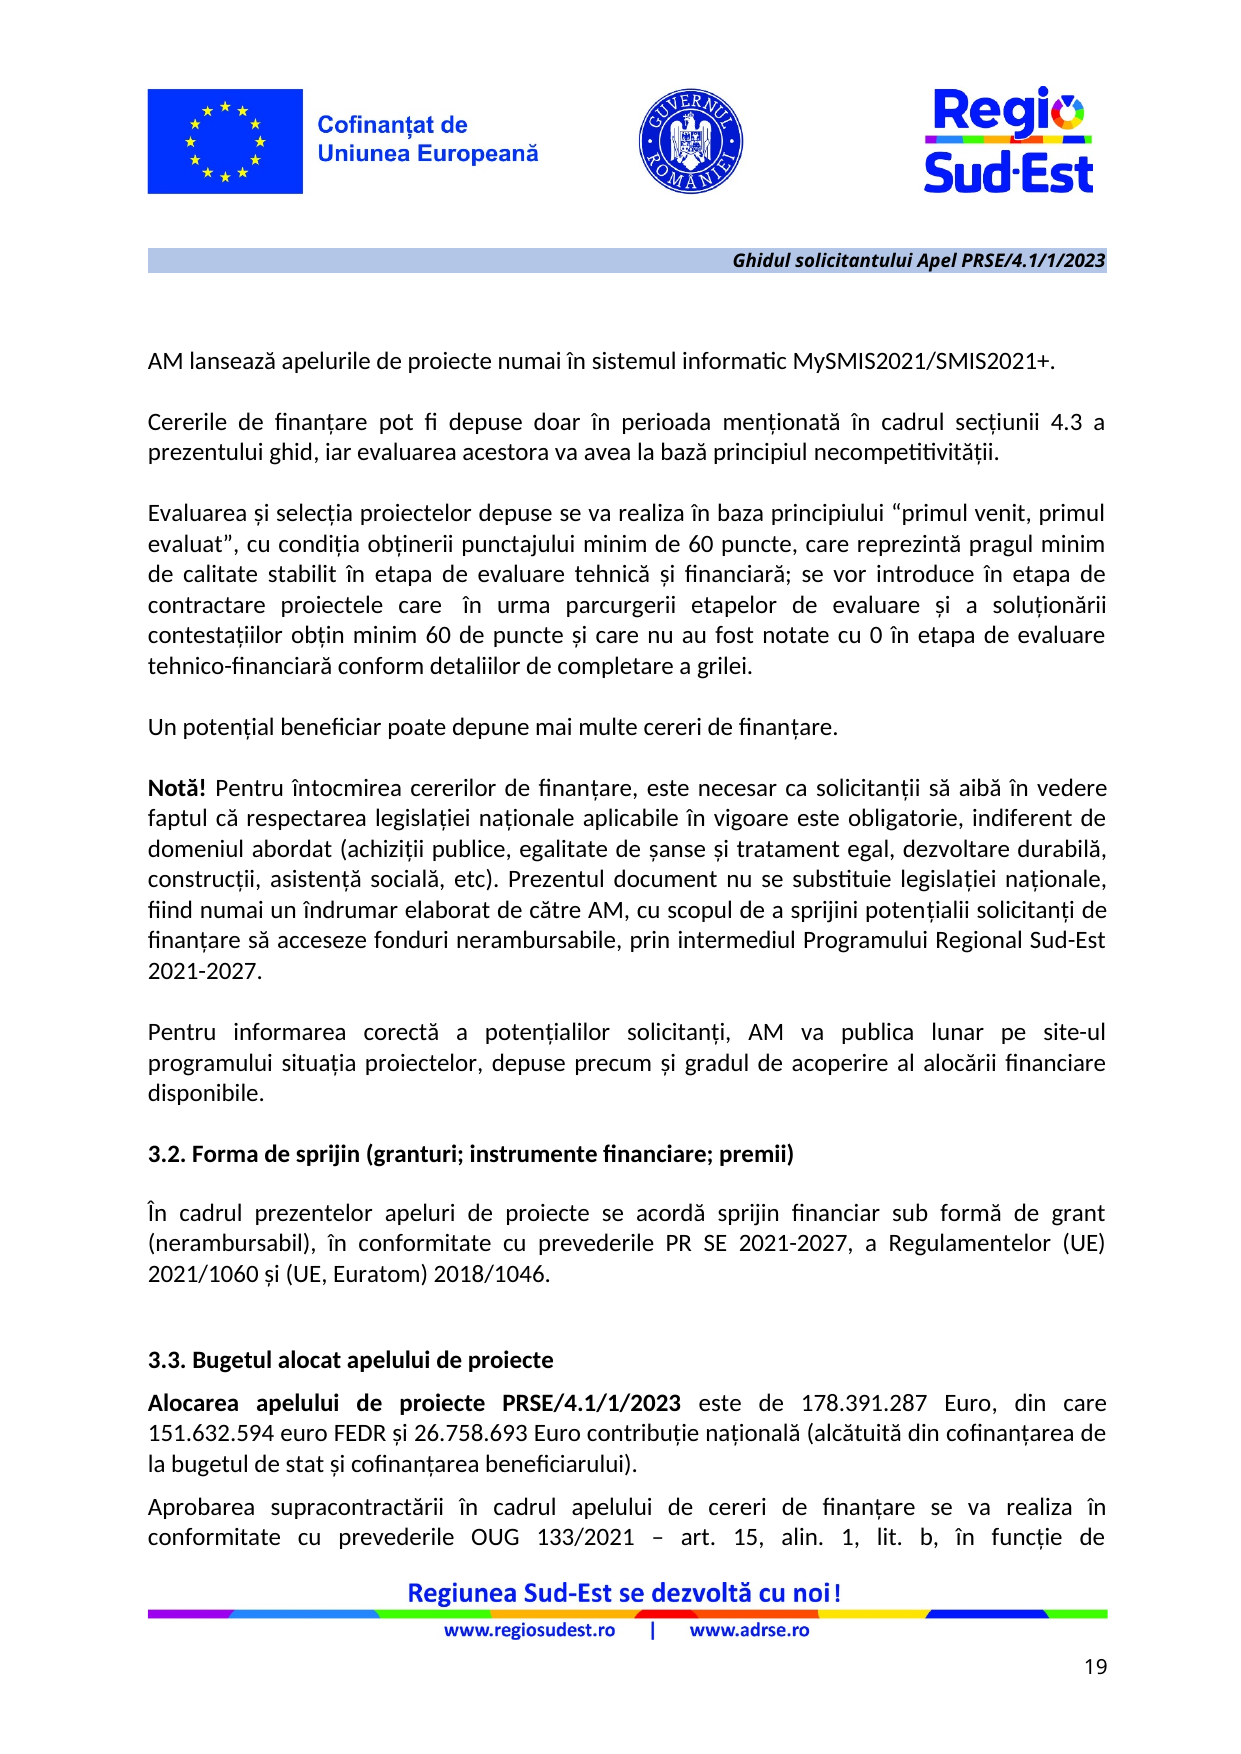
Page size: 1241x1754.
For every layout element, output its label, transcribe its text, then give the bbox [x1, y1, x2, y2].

picture [147, 1582, 1108, 1640]
subtitle 3.3. Bugetul alocat apelului de proiecte [148, 1344, 1107, 1374]
text Cererile de finanțare pot fi depuse doar în perioada menționată în cadrul secțiunii 4.3 a prezentului ghid, iar evaluarea acestora va avea la bază principiul necompetitivității. [148, 406, 1107, 467]
text Alocarea apelului de proiecte PRSE/4.1/1/2023 este de 178.391.287 Euro, din care 151.632.594 euro FEDR și 26.758.693 Euro contribuție națională (alcătuită din cofinanțarea de la bugetul de stat și cofinanțarea beneficiarului). [148, 1387, 1107, 1478]
text Notă! Pentru întocmirea cererilor de finanţare, este necesar ca solicitanţii să aibă în vedere faptul că respectarea legislaţiei naţionale aplicabile în vigoare este obligatorie, indiferent de domeniul abordat (achiziţii publice, egalitate de şanse şi tratament egal, dezvoltare durabilă, construcţii, asistenţă socială, etc). Prezentul document nu se substituie legislaţiei naţionale, fiind numai un îndrumar elaborat de către AM, cu scopul de a sprijini potenţialii solicitanţi de finanţare să acceseze fonduri nerambursabile, prin intermediul Programului Regional Sud-Est 2021-2027. [148, 772, 1107, 986]
subtitle 3.2. Forma de sprijin (granturi; instrumente financiare; premii) [148, 1138, 1107, 1169]
picture [147, 86, 1093, 195]
text Evaluarea și selecția proiectelor depuse se va realiza în baza principiului “primul venit, primul evaluat”, cu condiția obținerii punctajului minim de 60 puncte, care reprezintă pragul minim de calitate stabilit în etapa de evaluare tehnică și financiară; se vor introduce în etapa de contractare proiectele care în urma parcurgerii etapelor de evaluare și a soluționării contestațiilor obțin minim 60 de puncte și care nu au fost notate cu 0 în etapa de evaluare tehnico-financiară conform detaliilor de completare a grilei. [148, 497, 1107, 681]
text AM lansează apelurile de proiecte numai în sistemul informatic MySMIS2021/SMIS2021+. [148, 345, 1107, 375]
text În cadrul prezentelor apeluri de proiecte se acordă sprijin financiar sub formă de grant (nerambursabil), în conformitate cu prevederile PR SE 2021-2027, a Regulamentelor (UE) 2021/1060 și (UE, Euratom) 2018/1046. [148, 1197, 1107, 1288]
text Un potenţial beneficiar poate depune mai multe cereri de finanţare. [148, 711, 1107, 742]
text Pentru informarea corectă a potențialilor solicitanți, AM va publica lunar pe site-ul programului situația proiectelor, depuse precum și gradul de acoperire al alocării financiare disponibile. [148, 1016, 1107, 1108]
